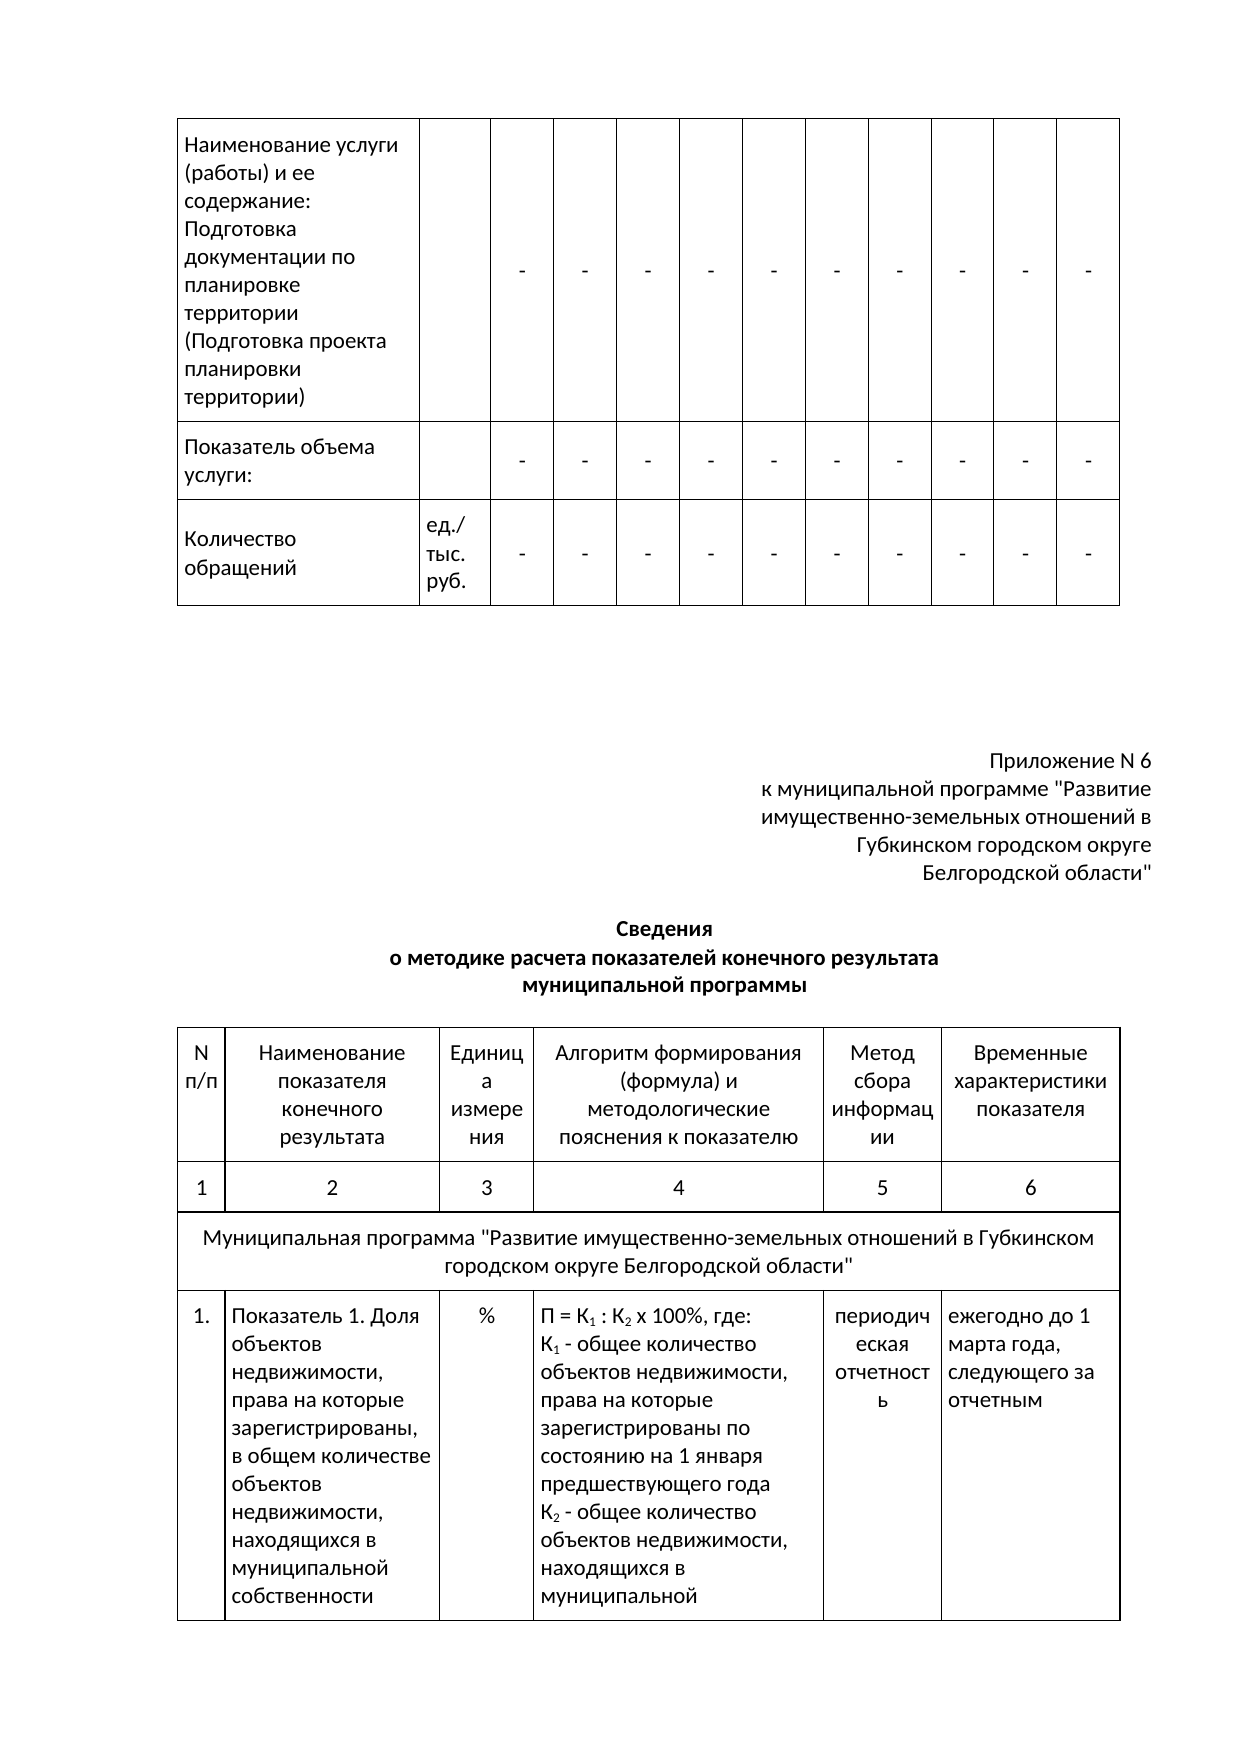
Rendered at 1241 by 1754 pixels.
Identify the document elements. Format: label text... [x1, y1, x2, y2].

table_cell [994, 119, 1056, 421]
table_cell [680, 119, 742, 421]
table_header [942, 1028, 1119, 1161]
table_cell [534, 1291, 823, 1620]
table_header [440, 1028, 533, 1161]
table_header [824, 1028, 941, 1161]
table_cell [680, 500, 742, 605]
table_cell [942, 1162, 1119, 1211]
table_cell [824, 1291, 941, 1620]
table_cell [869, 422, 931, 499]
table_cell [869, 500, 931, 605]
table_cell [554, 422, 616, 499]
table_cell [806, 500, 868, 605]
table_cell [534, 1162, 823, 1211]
title Сведения [177, 914, 1152, 943]
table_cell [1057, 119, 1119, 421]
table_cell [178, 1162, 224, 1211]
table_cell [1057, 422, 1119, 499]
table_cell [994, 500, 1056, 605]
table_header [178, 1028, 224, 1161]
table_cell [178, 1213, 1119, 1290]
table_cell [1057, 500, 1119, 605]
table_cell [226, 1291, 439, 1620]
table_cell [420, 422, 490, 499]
text Белгородской области" [177, 858, 1152, 887]
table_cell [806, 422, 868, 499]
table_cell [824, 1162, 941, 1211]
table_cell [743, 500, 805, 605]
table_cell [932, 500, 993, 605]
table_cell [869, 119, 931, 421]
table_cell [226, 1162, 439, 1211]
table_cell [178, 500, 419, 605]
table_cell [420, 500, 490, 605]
title о методике расчета показателей конечного результата [177, 943, 1152, 971]
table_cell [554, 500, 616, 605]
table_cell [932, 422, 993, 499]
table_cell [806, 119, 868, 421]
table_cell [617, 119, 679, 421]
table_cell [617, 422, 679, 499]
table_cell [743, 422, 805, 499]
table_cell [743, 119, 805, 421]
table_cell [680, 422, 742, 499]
text Приложение N 6 [177, 746, 1152, 774]
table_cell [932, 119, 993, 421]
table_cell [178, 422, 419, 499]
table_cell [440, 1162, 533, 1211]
text к муниципальной программе "Развитие [177, 774, 1152, 802]
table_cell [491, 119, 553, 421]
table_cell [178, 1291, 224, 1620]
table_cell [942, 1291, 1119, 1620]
text имущественно-земельных отношений в [177, 802, 1152, 831]
title муниципальной программы [177, 971, 1152, 999]
text Губкинском городском округе [177, 831, 1152, 858]
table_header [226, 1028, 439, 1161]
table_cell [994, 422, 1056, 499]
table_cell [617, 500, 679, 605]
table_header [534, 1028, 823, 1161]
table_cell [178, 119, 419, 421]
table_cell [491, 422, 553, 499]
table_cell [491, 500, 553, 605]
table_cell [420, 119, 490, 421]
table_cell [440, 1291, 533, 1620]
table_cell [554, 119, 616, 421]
